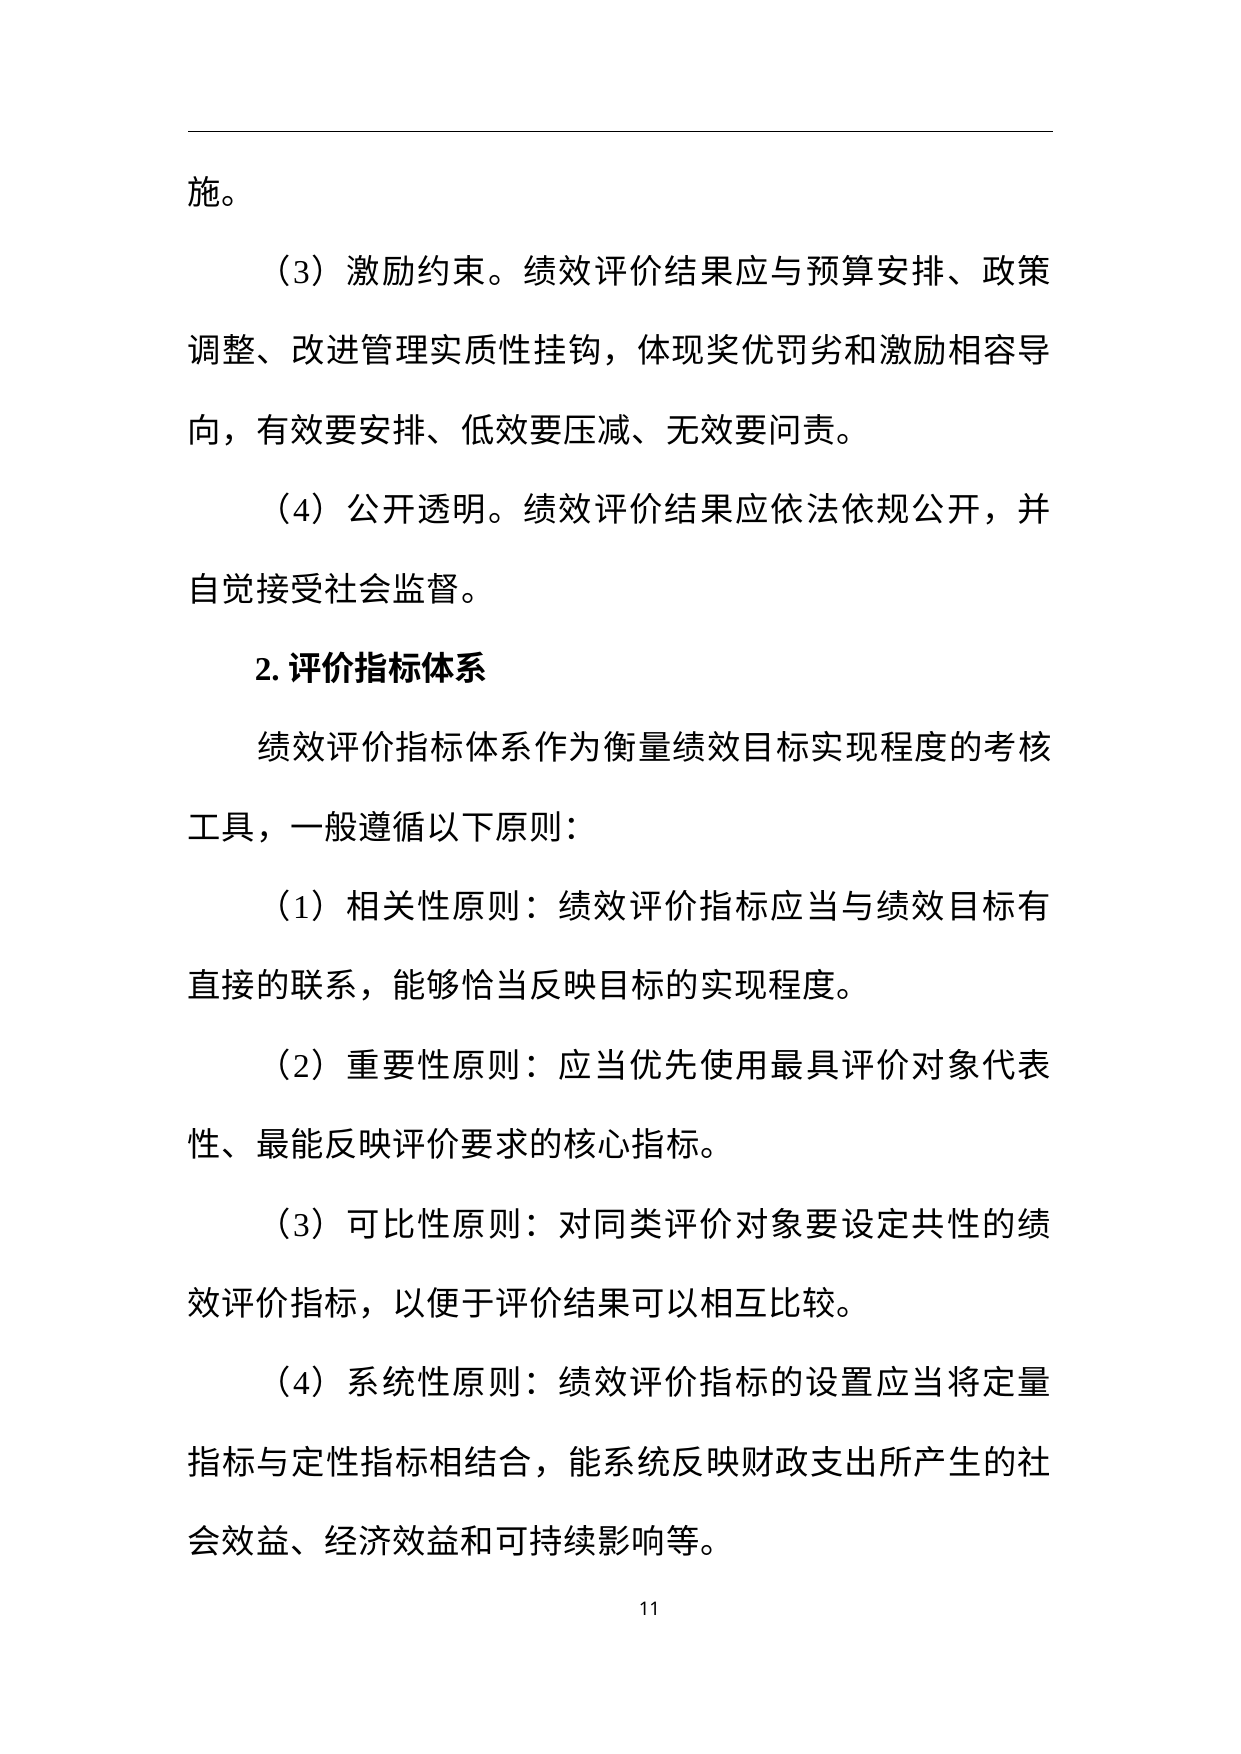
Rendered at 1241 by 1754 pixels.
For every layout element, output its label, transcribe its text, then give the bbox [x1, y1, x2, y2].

text 绩效评价指标体系作为衡量绩效目标实现程度的考核工具，一般遵循以下原则： [187, 706, 1053, 864]
text （2）重要性原则：应当优先使用最具评价对象代表性、最能反映评价要求的核心指标。 [187, 1023, 1053, 1182]
text （3）激励约束。绩效评价结果应与预算安排、政策调整、改进管理实质性挂钩，体现奖优罚劣和激励相容导向，有效要安排、低效要压减、无效要问责。 [187, 229, 1053, 467]
text （4）公开透明。绩效评价结果应依法依规公开，并自觉接受社会监督。 [187, 467, 1053, 626]
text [187, 150, 1053, 229]
text （4）系统性原则：绩效评价指标的设置应当将定量指标与定性指标相结合，能系统反映财政支出所产生的社会效益、经济效益和可持续影响等。 [187, 1341, 1053, 1579]
text （1）相关性原则：绩效评价指标应当与绩效目标有直接的联系，能够恰当反映目标的实现程度。 [187, 864, 1053, 1023]
text （3）可比性原则：对同类评价对象要设定共性的绩效评价指标，以便于评价结果可以相互比较。 [187, 1182, 1053, 1341]
subtitle 2. 评价指标体系 [187, 626, 1053, 706]
